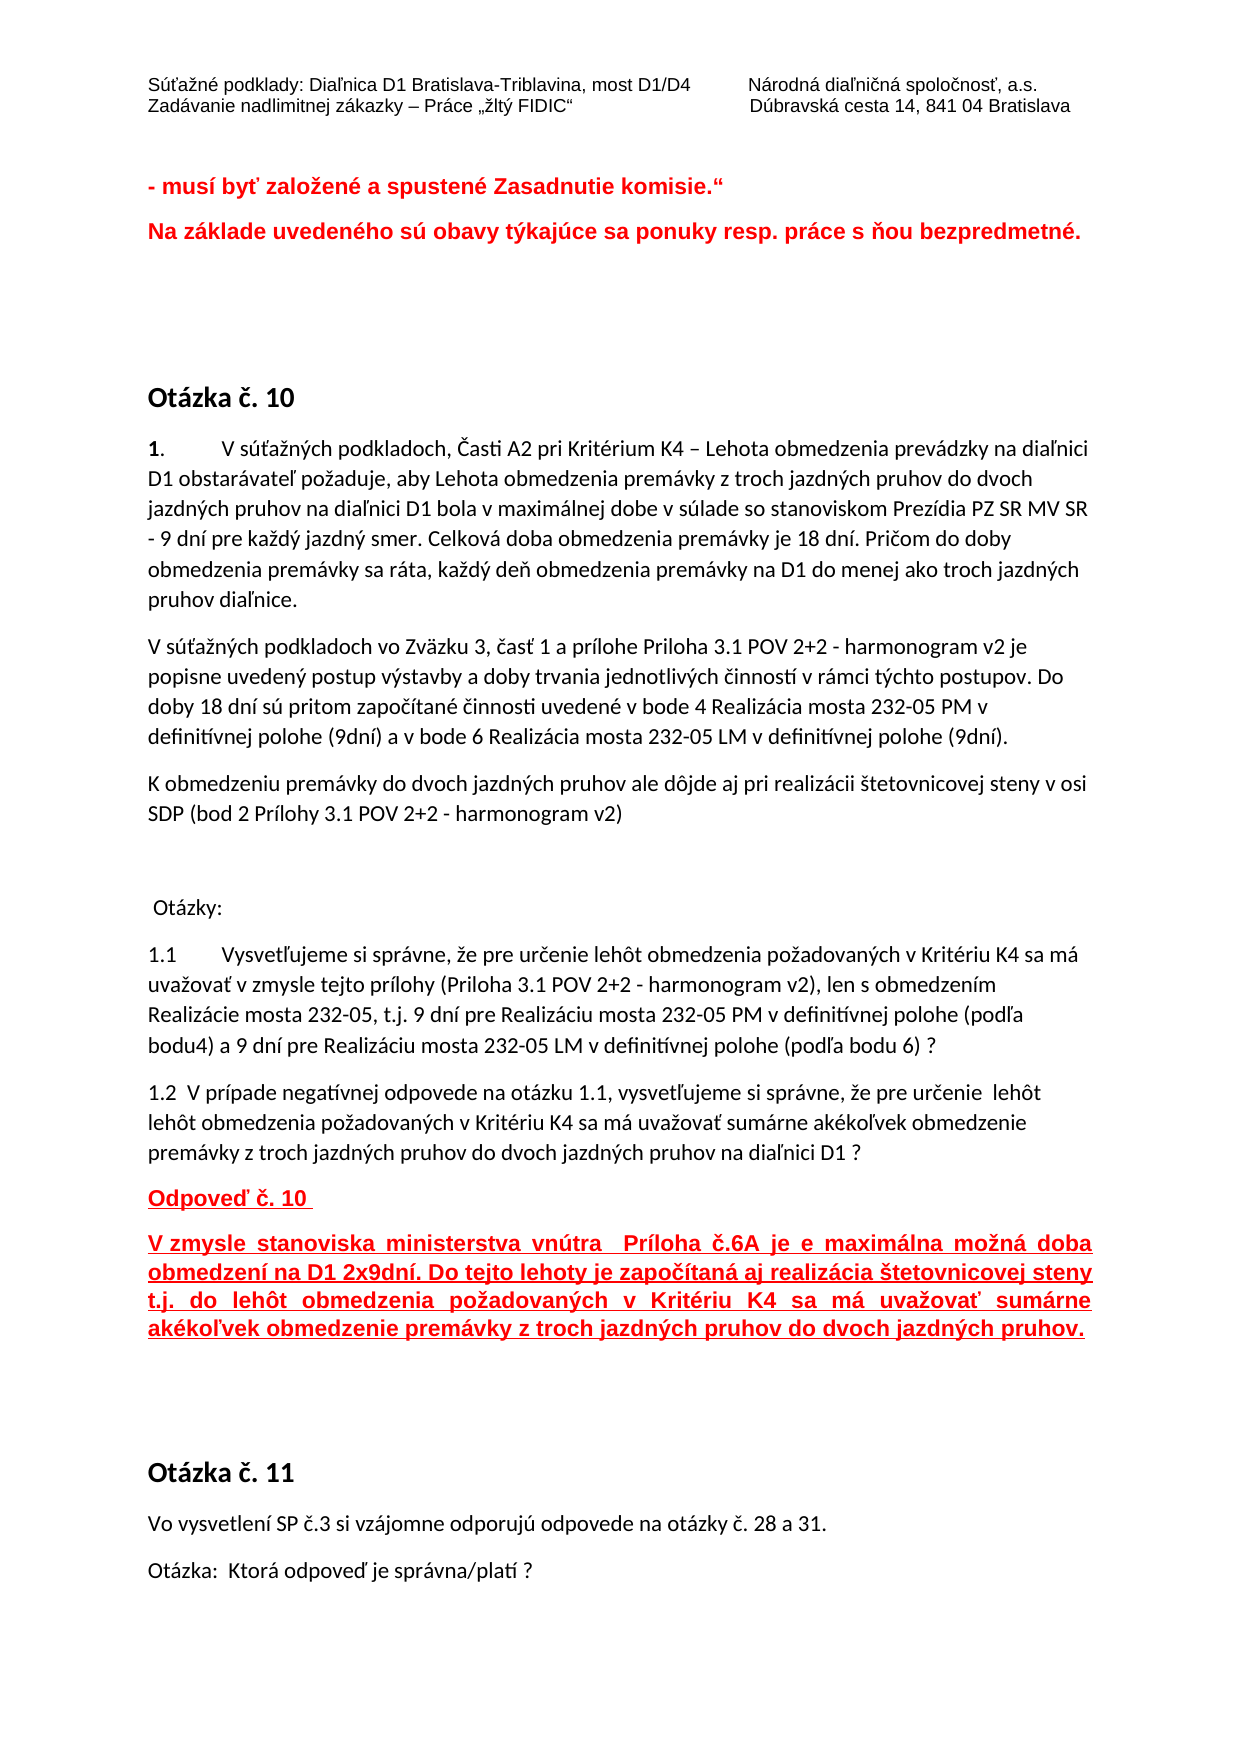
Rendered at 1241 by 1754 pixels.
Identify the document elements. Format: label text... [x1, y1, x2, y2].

text Otázka č. 11 [148, 1454, 1093, 1490]
text Vo vysvetlení SP č.3 si vzájomne odporujú odpovede na otázky č. 28 a 31. [148, 1509, 1093, 1537]
text 1. V súťažných podkladoch, Časti A2 pri Kritérium K4 – Lehota obmedzenia prevádzky na diaľnici D1 obstarávateľ požaduje, aby Lehota obmedzenia premávky z troch jazdných pruhov do dvoch jazdných pruhov na diaľnici D1 bola v maximálnej dobe v súlade so stanoviskom Prezídia PZ SR MV SR - 9 dní pre každý jazdný smer. Celková doba obmedzenia premávky je 18 dní. Pričom do doby obmedzenia premávky sa ráta, každý deň obmedzenia premávky na D1 do menej ako troch jazdných pruhov diaľnice. [148, 434, 1093, 613]
text Otázky: [148, 893, 1093, 921]
text Na základe uvedeného sú obavy týkajúce sa ponuky resp. práce s ňou bezpredmetné. [148, 218, 1093, 244]
text 1.2 V prípade negatívnej odpovede na otázku 1.1, vysvetľujeme si správne, že pre určenie lehôt lehôt obmedzenia požadovaných v Kritériu K4 sa má uvažovať sumárne akékoľvek obmedzenie premávky z troch jazdných pruhov do dvoch jazdných pruhov na diaľnici D1 ? [148, 1078, 1093, 1166]
text Otázka č. 10 [148, 379, 1093, 414]
text V zmysle stanoviska ministerstva vnútra Príloha č.6A je e maximálna možná doba obmedzení na D1 2x9dní. Do tejto lehoty je započítaná aj realizácia štetovnicovej steny t.j. do lehôt obmedzenia požadovaných v Kritériu K4 sa má uvažovať sumárne akékoľvek obmedzenie premávky z troch jazdných pruhov do dvoch jazdných pruhov. [148, 1230, 1093, 1253]
text V zmysle stanoviska ministerstva vnútra Príloha č.6A je e maximálna možná doba obmedzení na D1 2x9dní. Do tejto lehoty je započítaná aj realizácia štetovnicovej steny t.j. do lehôt obmedzenia požadovaných v Kritériu K4 sa má uvažovať sumárne akékoľvek obmedzenie premávky z troch jazdných pruhov do dvoch jazdných pruhov. [148, 1254, 1093, 1281]
text V zmysle stanoviska ministerstva vnútra Príloha č.6A je e maximálna možná doba obmedzení na D1 2x9dní. Do tejto lehoty je započítaná aj realizácia štetovnicovej steny t.j. do lehôt obmedzenia požadovaných v Kritériu K4 sa má uvažovať sumárne akékoľvek obmedzenie premávky z troch jazdných pruhov do dvoch jazdných pruhov. [148, 1283, 1093, 1342]
text Otázka: Ktorá odpoveď je správna/platí ? [148, 1556, 1093, 1584]
text V súťažných podkladoch vo Zväzku 3, časť 1 a prílohe Priloha 3.1 POV 2+2 - harmonogram v2 je popisne uvedený postup výstavby a doby trvania jednotlivých činností v rámci týchto postupov. Do doby 18 dní sú pritom započítané činnosti uvedené v bode 4 Realizácia mosta 232-05 PM v definitívnej polohe (9dní) a v bode 6 Realizácia mosta 232-05 LM v definitívnej polohe (9dní). [148, 632, 1093, 751]
text - musí byť založené a spustené Zasadnutie komisie.“ [148, 173, 1093, 199]
text 1.1 Vysvetľujeme si správne, že pre určenie lehôt obmedzenia požadovaných v Kritériu K4 sa má uvažovať v zmysle tejto prílohy (Priloha 3.1 POV 2+2 - harmonogram v2), len s obmedzením Realizácie mosta 232-05, t.j. 9 dní pre Realizáciu mosta 232-05 PM v definitívnej polohe (podľa bodu4) a 9 dní pre Realizáciu mosta 232-05 LM v definitívnej polohe (podľa bodu 6) ? [148, 940, 1093, 1059]
text Odpoveď č. 10 [148, 1185, 1093, 1211]
text K obmedzeniu premávky do dvoch jazdných pruhov ale dôjde aj pri realizácii štetovnicovej steny v osi SDP (bod 2 Prílohy 3.1 POV 2+2 - harmonogram v2) [148, 769, 1093, 828]
